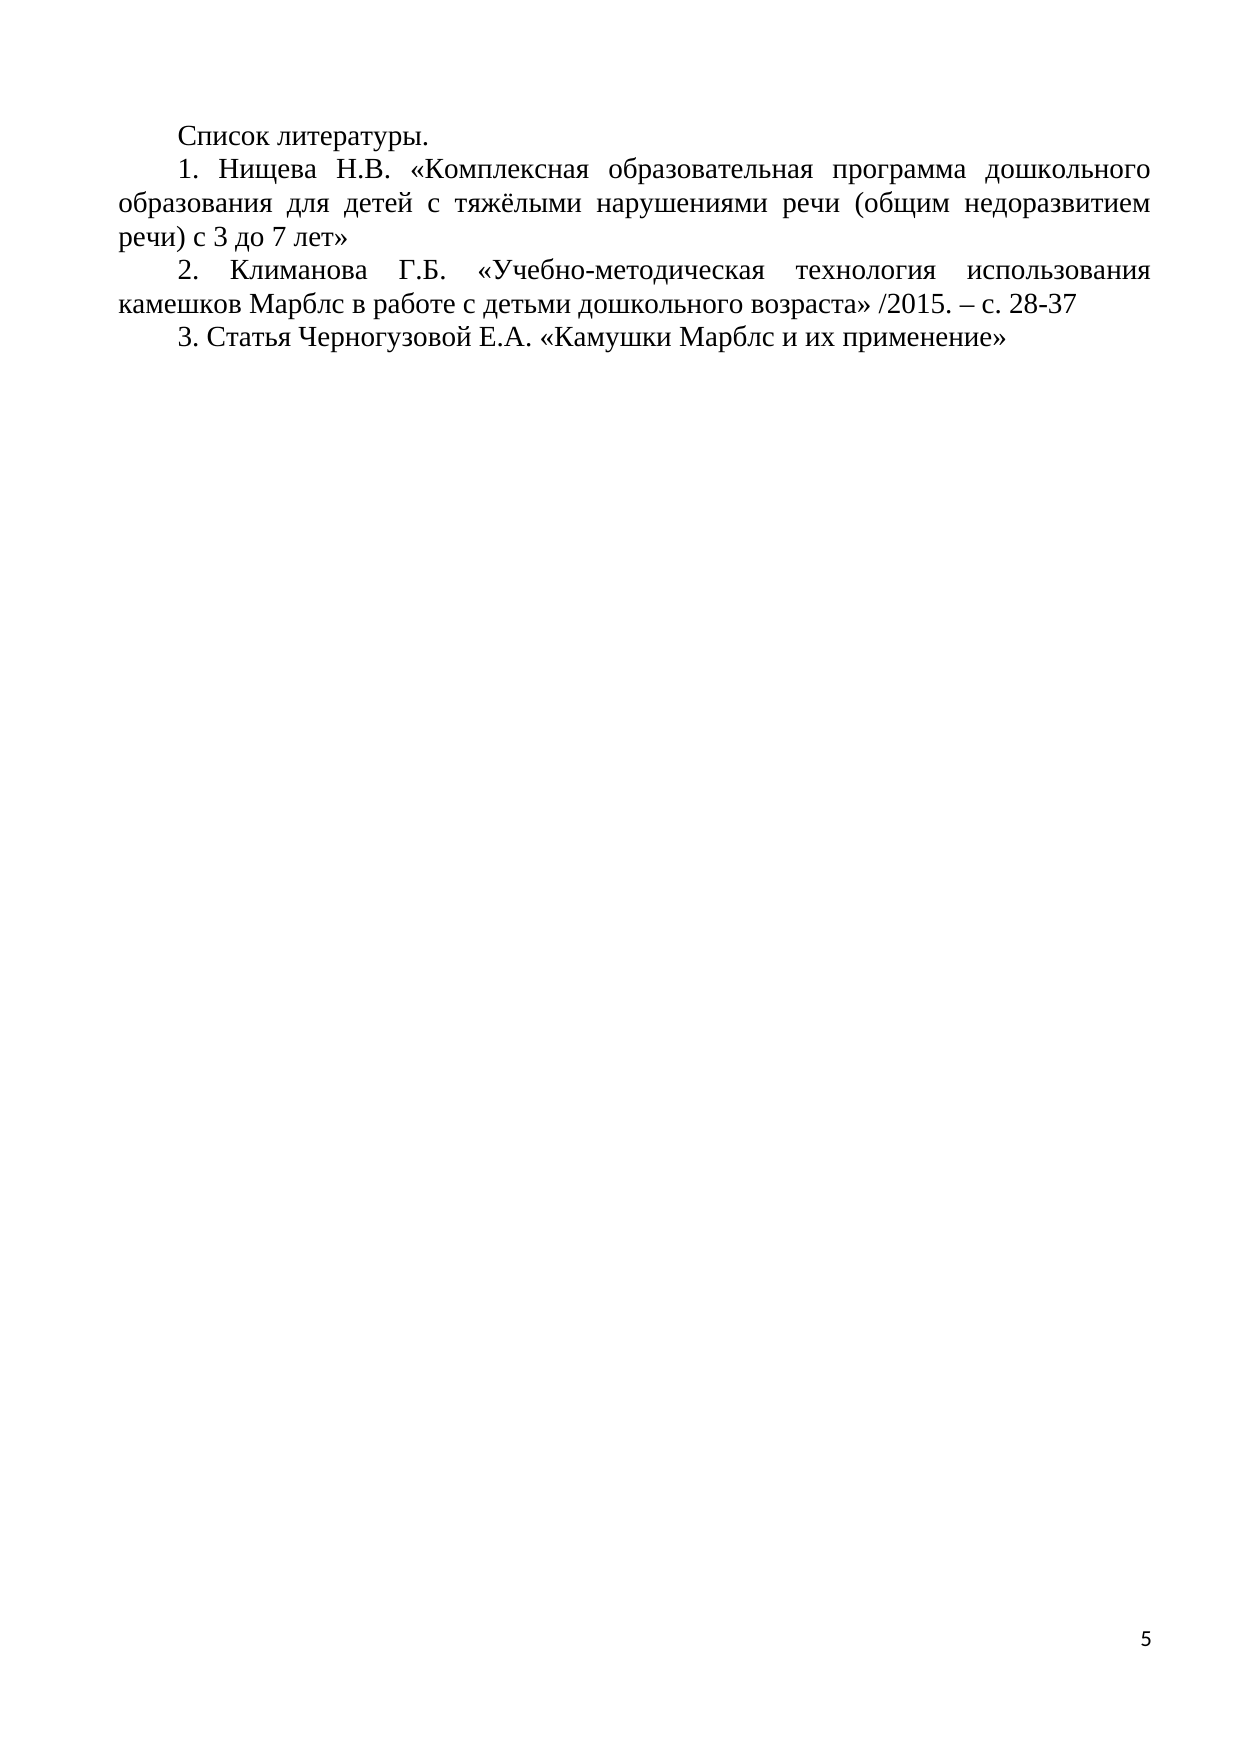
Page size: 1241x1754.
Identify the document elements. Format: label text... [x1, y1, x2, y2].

text 2. Климанова Г.Б. «Учебно-методическая технология использования камешков Марблс в работе с детьми дошкольного возраста» /2015. – с. 28-37 [118, 252, 1152, 319]
text Список литературы. [118, 118, 1152, 152]
text 3. Статья Черногузовой Е.А. «Камушки Марблс и их применение» [118, 319, 1152, 353]
text 1. Нищева Н.В. «Комплексная образовательная программа дошкольного образования для детей с тяжёлыми нарушениями речи (общим недоразвитием речи) с 3 до 7 лет» [118, 152, 1152, 252]
